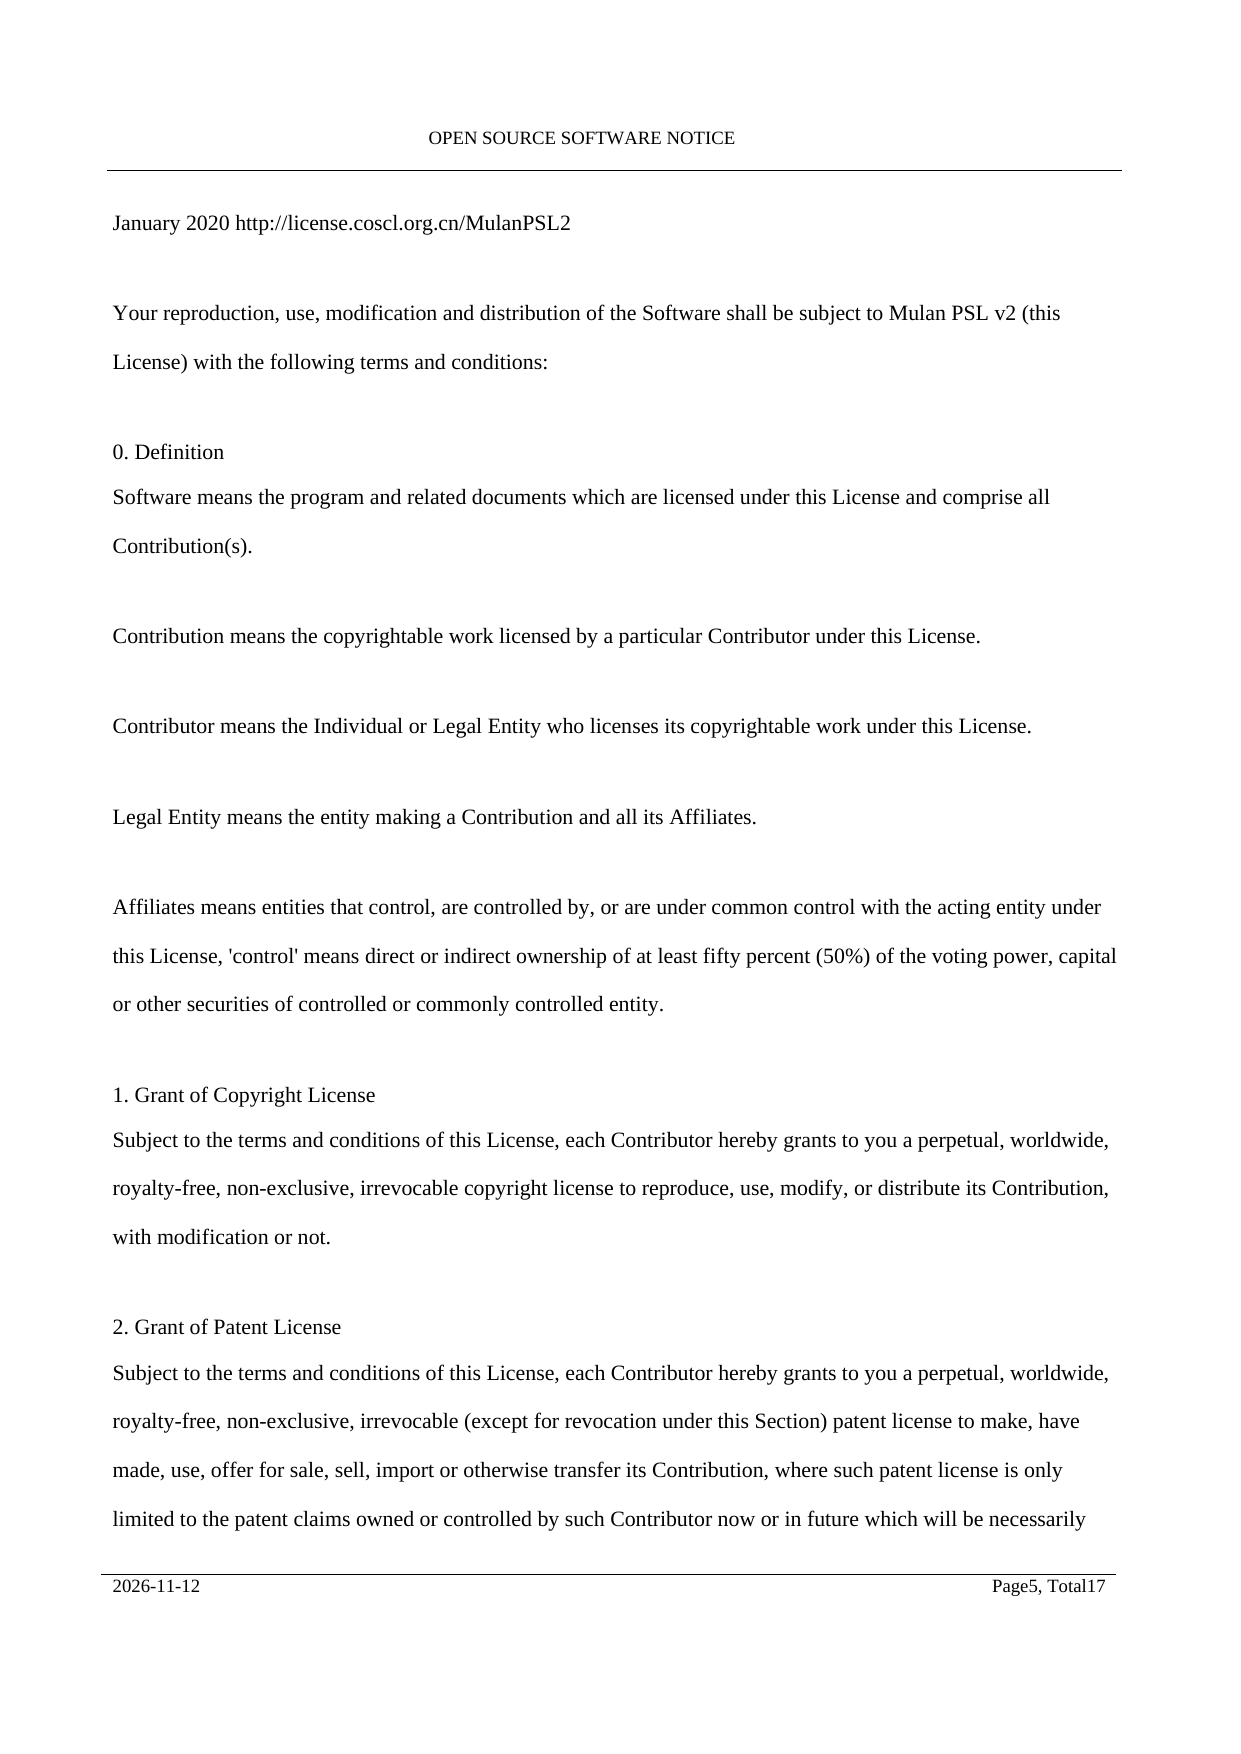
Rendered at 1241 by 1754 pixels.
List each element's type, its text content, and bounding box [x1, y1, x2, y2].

text 1. Grant of Copyright License [112, 1078, 1128, 1110]
text Contribution means the copyrightable work licensed by a particular Contributor under this License. [112, 619, 1128, 652]
text Software means the program and related documents which are licensed under this License and comprise all Contribution(s). [112, 481, 1128, 562]
text Contributor means the Individual or Legal Entity who licenses its copyrightable work under this License. [112, 710, 1128, 742]
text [112, 1356, 1128, 1534]
text 0. Definition [112, 436, 1128, 468]
text Subject to the terms and conditions of this License, each Contributor hereby grants to you a perpetual, worldwide, royalty-free, non-exclusive, irrevocable copyright license to reproduce, use, modify, or distribute its Contribution, with modification or not. [112, 1123, 1128, 1253]
text Legal Entity means the entity making a Contribution and all its Affiliates. [112, 800, 1128, 832]
text Affiliates means entities that control, are controlled by, or are under common control with the acting entity under this License, 'control' means direct or indirect ownership of at least fifty percent (50%) of the voting power, capital or other securities of controlled or commonly controlled entity. [112, 890, 1128, 1020]
text 2. Grant of Patent License [112, 1311, 1128, 1343]
text January 2020 http://license.coscl.org.cn/MulanPSL2 [112, 206, 1128, 239]
text Your reproduction, use, modification and distribution of the Software shall be subject to Mulan PSL v2 (this License) with the following terms and conditions: [112, 297, 1128, 378]
